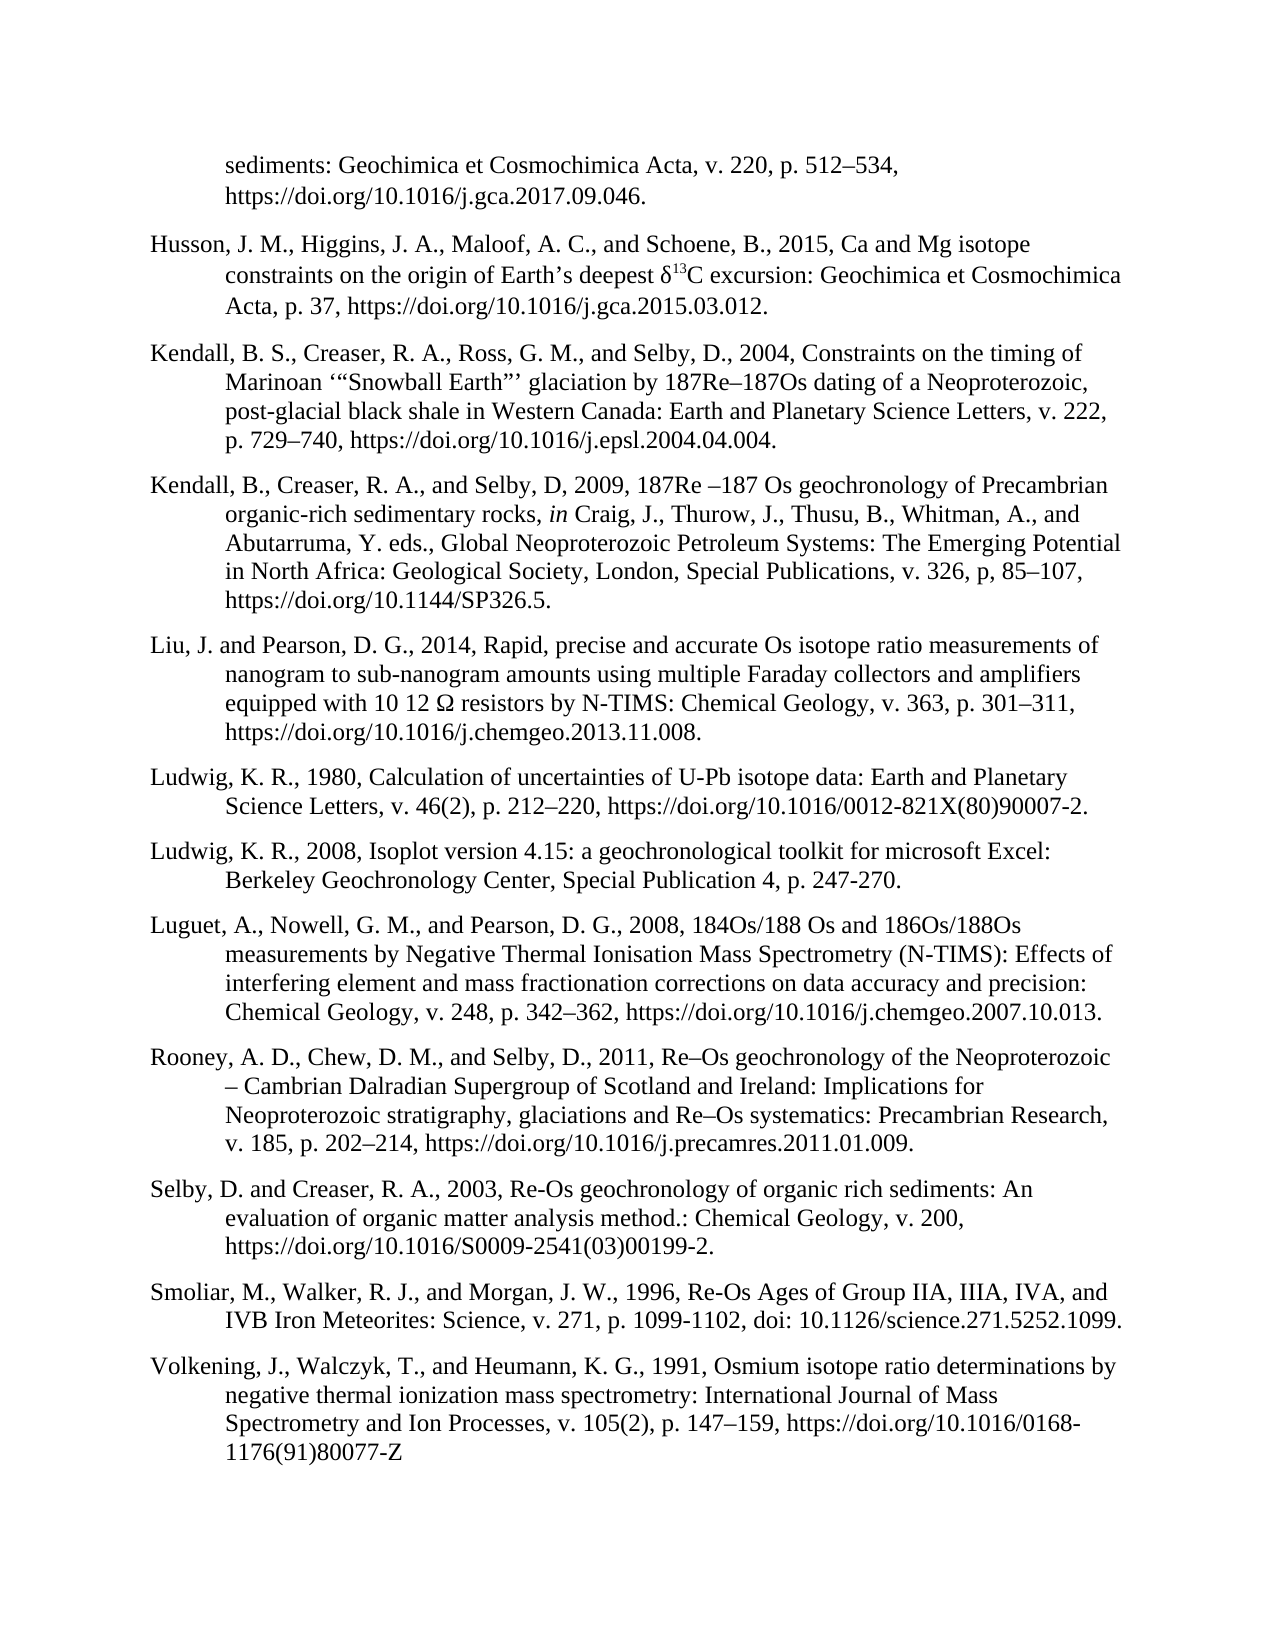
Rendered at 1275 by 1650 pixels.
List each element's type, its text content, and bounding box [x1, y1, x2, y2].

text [150, 150, 1125, 210]
text Selby, D. and Creaser, R. A., 2003, Re-Os geochronology of organic rich sediments: An evaluation of organic matter analysis method.: Chemical Geology, v. 200, https://doi.org/10.1016/S0009-2541(03)00199-2. [150, 1174, 1125, 1260]
text Liu, J. and Pearson, D. G., 2014, Rapid, precise and accurate Os isotope ratio measurements of nanogram to sub-nanogram amounts using multiple Faraday collectors and amplifiers equipped with 10 12 Ω resistors by N-TIMS: Chemical Geology, v. 363, p. 301–311, https://doi.org/10.1016/j.chemgeo.2013.11.008. [150, 631, 1125, 746]
text Volkening, J., Walczyk, T., and Heumann, K. G., 1991, Osmium isotope ratio determinations by negative thermal ionization mass spectrometry: International Journal of Mass Spectrometry and Ion Processes, v. 105(2), p. 147–159, https://doi.org/10.1016/0168-1176(91)80077-Z [150, 1351, 1125, 1466]
text Ludwig, K. R., 2008, Isoplot version 4.15: a geochronological toolkit for microsoft Excel: Berkeley Geochronology Center, Special Publication 4, p. 247-270. [150, 836, 1125, 894]
text Smoliar, M., Walker, R. J., and Morgan, J. W., 1996, Re-Os Ages of Group IIA, IIIA, IVA, and IVB Iron Meteorites: Science, v. 271, p. 1099-1102, doi: 10.1126/science.271.5252.1099. [150, 1277, 1125, 1334]
text Kendall, B. S., Creaser, R. A., Ross, G. M., and Selby, D., 2004, Constraints on the timing of Marinoan ‘“Snowball Earth”’ glaciation by 187Re–187Os dating of a Neoproterozoic, post-glacial black shale in Western Canada: Earth and Planetary Science Letters, v. 222, p. 729–740, https://doi.org/10.1016/j.epsl.2004.04.004. [150, 338, 1125, 453]
text Rooney, A. D., Chew, D. M., and Selby, D., 2011, Re–Os geochronology of the Neoproterozoic – Cambrian Dalradian Supergroup of Scotland and Ireland: Implications for Neoproterozoic stratigraphy, glaciations and Re–Os systematics: Precambrian Research, v. 185, p. 202–214, https://doi.org/10.1016/j.precamres.2011.01.009. [150, 1042, 1125, 1157]
text Kendall, B., Creaser, R. A., and Selby, D, 2009, 187Re –187 Os geochronology of Precambrian organic-rich sedimentary rocks, in Craig, J., Thurow, J., Thusu, B., Whitman, A., and Abutarruma, Y. eds., Global Neoproterozoic Petroleum Systems: The Emerging Potential in North Africa: Geological Society, London, Special Publications, v. 326, p, 85–107, https://doi.org/10.1144/SP326.5. [150, 470, 1125, 614]
text Ludwig, K. R., 1980, Calculation of uncertainties of U-Pb isotope data: Earth and Planetary Science Letters, v. 46(2), p. 212–220, https://doi.org/10.1016/0012-821X(80)90007-2. [150, 762, 1125, 820]
text Luguet, A., Nowell, G. M., and Pearson, D. G., 2008, 184Os/188 Os and 186Os/188Os measurements by Negative Thermal Ionisation Mass Spectrometry (N-TIMS): Effects of interfering element and mass fractionation corrections on data accuracy and precision: Chemical Geology, v. 248, p. 342–362, https://doi.org/10.1016/j.chemgeo.2007.10.013. [150, 911, 1125, 1026]
text Husson, J. M., Higgins, J. A., Maloof, A. C., and Schoene, B., 2015, Ca and Mg isotope constraints on the origin of Earth’s deepest δ13C excursion: Geochimica et Cosmochimica Acta, p. 37, https://doi.org/10.1016/j.gca.2015.03.012. [150, 229, 1125, 319]
